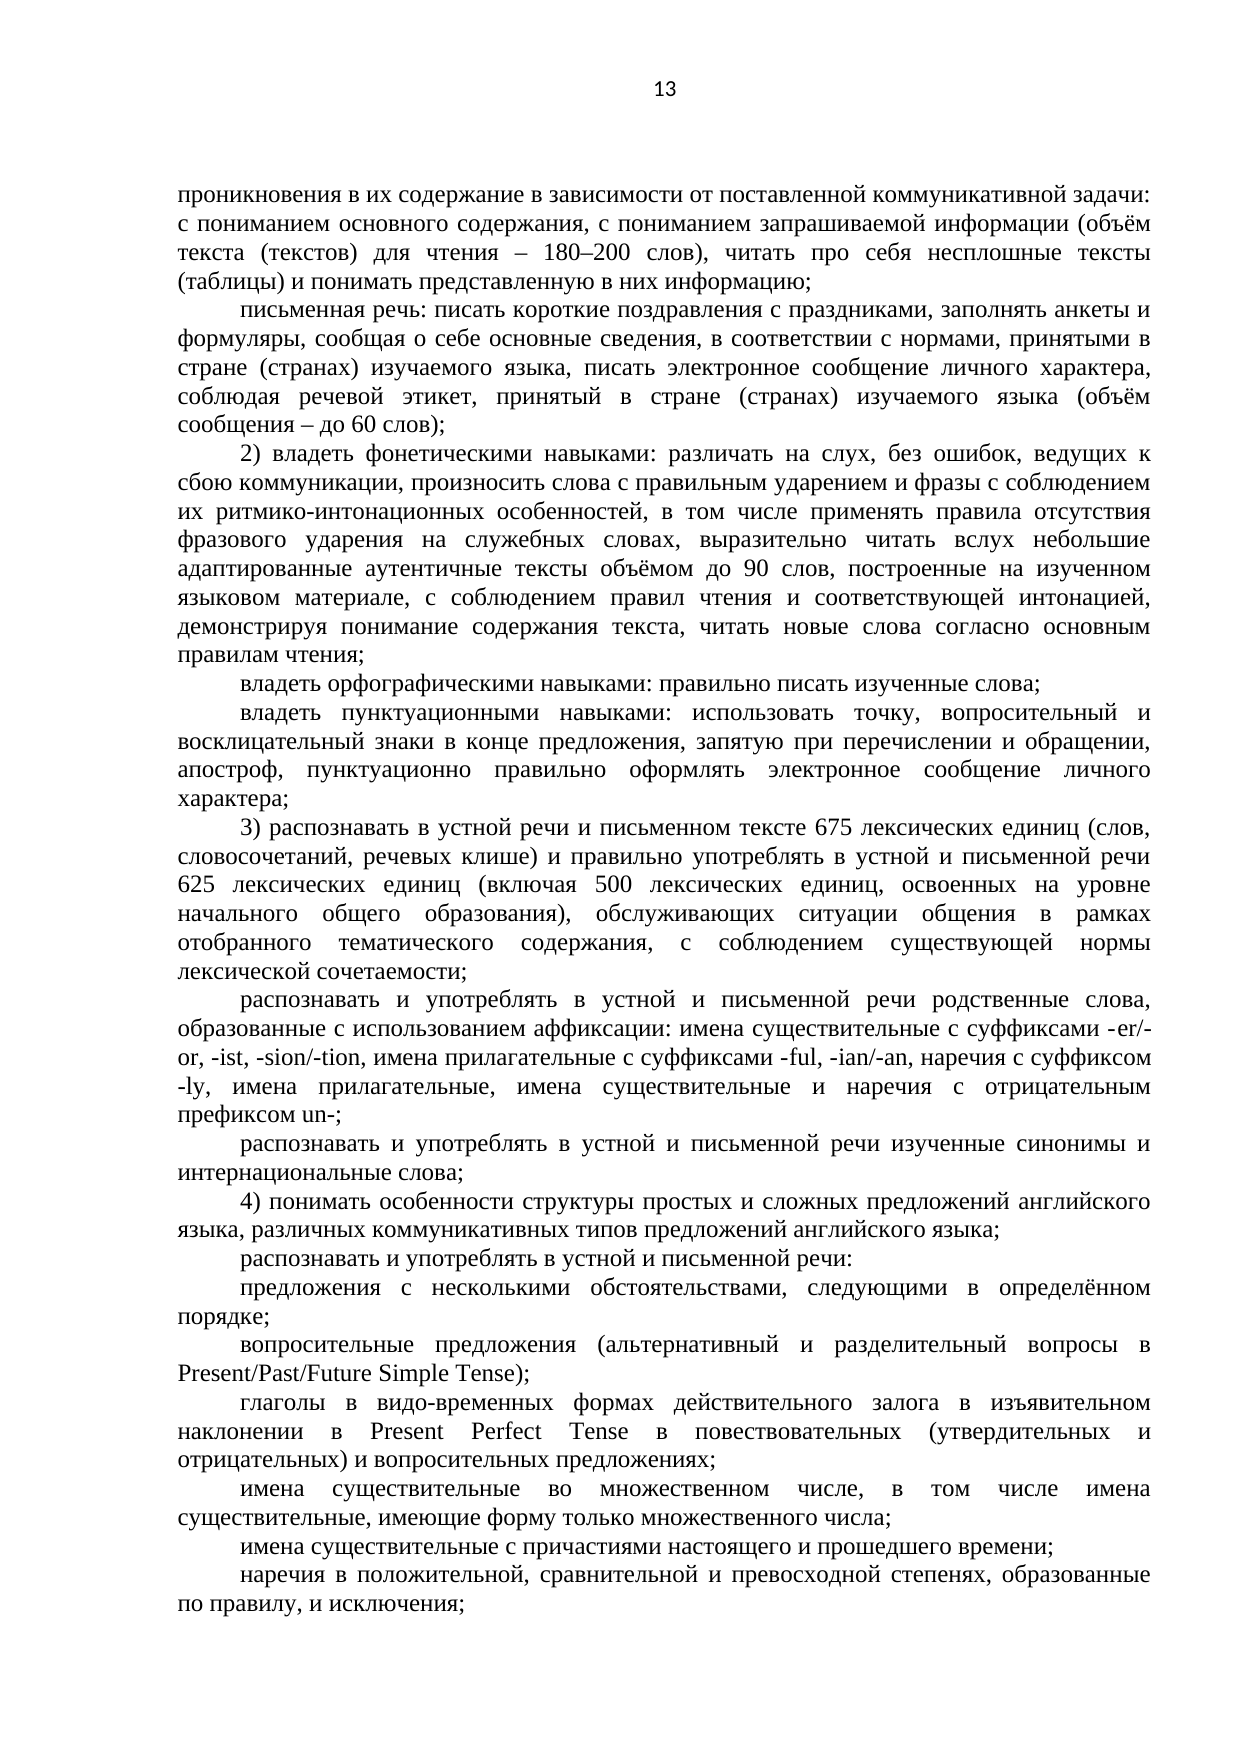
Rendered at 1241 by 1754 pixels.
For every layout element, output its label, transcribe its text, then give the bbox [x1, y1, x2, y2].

text 3) распознавать в устной речи и письменном тексте 675 лексических единиц (слов, словосочетаний, речевых клише) и правильно употреблять в устной и письменной речи 625 лексических единиц (включая 500 лексических единиц, освоенных на уровне начального общего образования), обслуживающих ситуации общения в рамках отобранного тематического содержания, с соблюдением существующей нормы лексической сочетаемости; [177, 812, 1152, 984]
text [177, 179, 1152, 294]
text предложения с несколькими обстоятельствами, следующими в определённом порядке; [177, 1272, 1152, 1329]
text вопросительные предложения (альтернативный и разделительный вопросы в Present/Past/Future Simple Tense); [177, 1329, 1152, 1387]
text распознавать и употреблять в устной и письменной речи изученные синонимы и интернациональные слова; [177, 1128, 1152, 1186]
text письменная речь: писать короткие поздравления с праздниками, заполнять анкеты и формуляры, сообщая о себе основные сведения, в соответствии с нормами, принятыми в стране (странах) изучаемого языка, писать электронное сообщение личного характера, соблюдая речевой этикет, принятый в стране (странах) изучаемого языка (объём сообщения – до 60 слов); [177, 294, 1152, 438]
text владеть орфографическими навыками: правильно писать изученные слова; [177, 668, 1152, 697]
text имена существительные с причастиями настоящего и прошедшего времени; [177, 1531, 1152, 1559]
text глаголы в видо-временных формах действительного залога в изъявительном наклонении в Present Perfect Tense в повествовательных (утвердительных и отрицательных) и вопросительных предложениях; [177, 1387, 1152, 1473]
text наречия в положительной, сравнительной и превосходной степенях, образованные по правилу, и исключения; [177, 1559, 1152, 1617]
text 2) владеть фонетическими навыками: различать на слух, без ошибок, ведущих к сбою коммуникации, произносить слова с правильным ударением и фразы с соблюдением их ритмико-интонационных особенностей, в том числе применять правила отсутствия фразового ударения на служебных словах, выразительно читать вслух небольшие адаптированные аутентичные тексты объёмом до 90 слов, построенные на изученном языковом материале, с соблюдением правил чтения и соответствующей интонацией, демонстрируя понимание содержания текста, читать новые слова согласно основным правилам чтения; [177, 438, 1152, 668]
text распознавать и употреблять в устной и письменной речи родственные слова, образованные с использованием аффиксации: имена существительные с суффиксами -er/-or, -ist, -sion/-tion, имена прилагательные с суффиксами -ful, -ian/-an, наречия с суффиксом -ly, имена прилагательные, имена существительные и наречия с отрицательным префиксом un-; [177, 984, 1152, 1128]
text 4) понимать особенности структуры простых и сложных предложений английского языка, различных коммуникативных типов предложений английского языка; [177, 1186, 1152, 1243]
text владеть пунктуационными навыками: использовать точку, вопросительный и восклицательный знаки в конце предложения, запятую при перечислении и обращении, апостроф, пунктуационно правильно оформлять электронное сообщение личного характера; [177, 697, 1152, 812]
text имена существительные во множественном числе, в том числе имена существительные, имеющие форму только множественного числа; [177, 1473, 1152, 1531]
text распознавать и употреблять в устной и письменной речи: [177, 1243, 1152, 1272]
